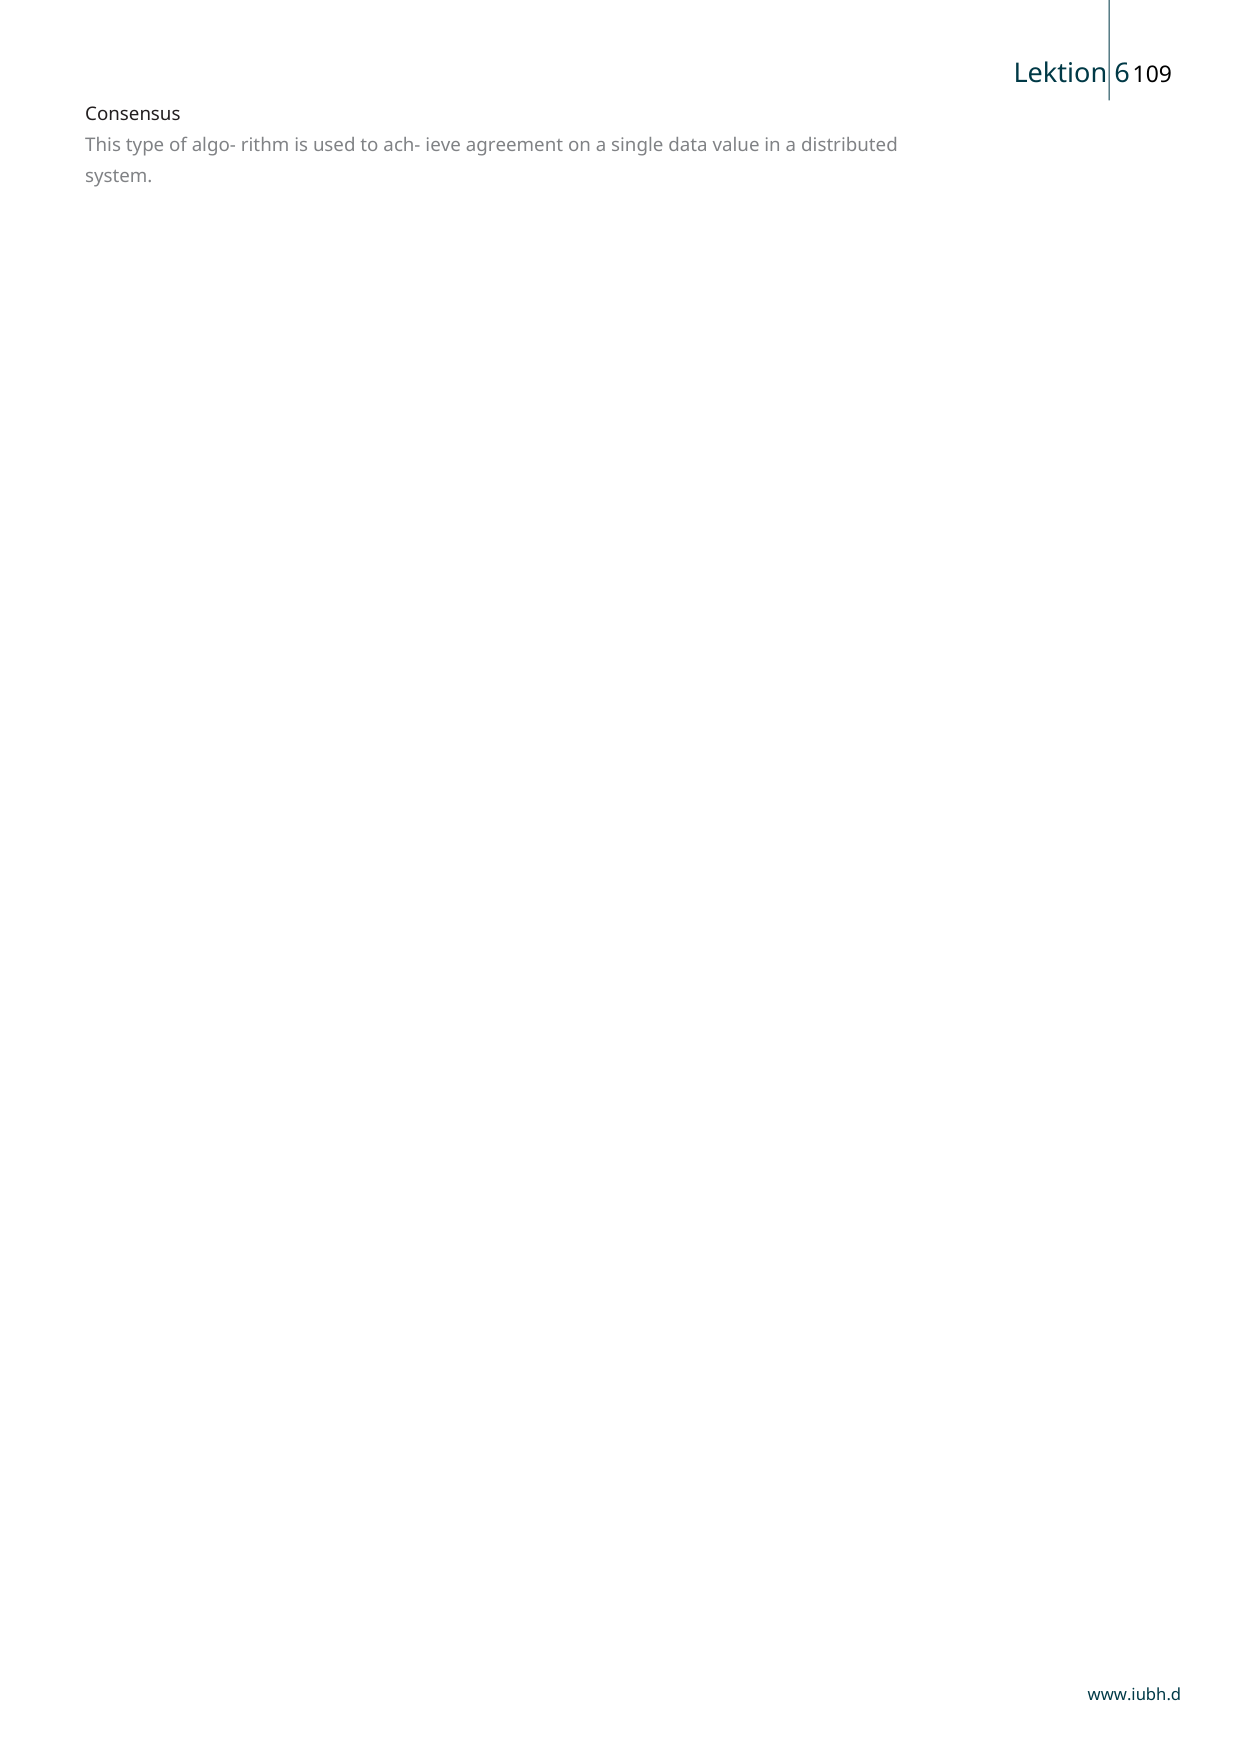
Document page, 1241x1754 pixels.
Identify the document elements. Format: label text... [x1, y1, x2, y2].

text Consensus [85, 100, 962, 126]
text This type of algo- rithm is used to ach- ieve agreement on a single data value in a distributed system. [85, 131, 943, 188]
picture [1146, 1687, 1150, 1700]
